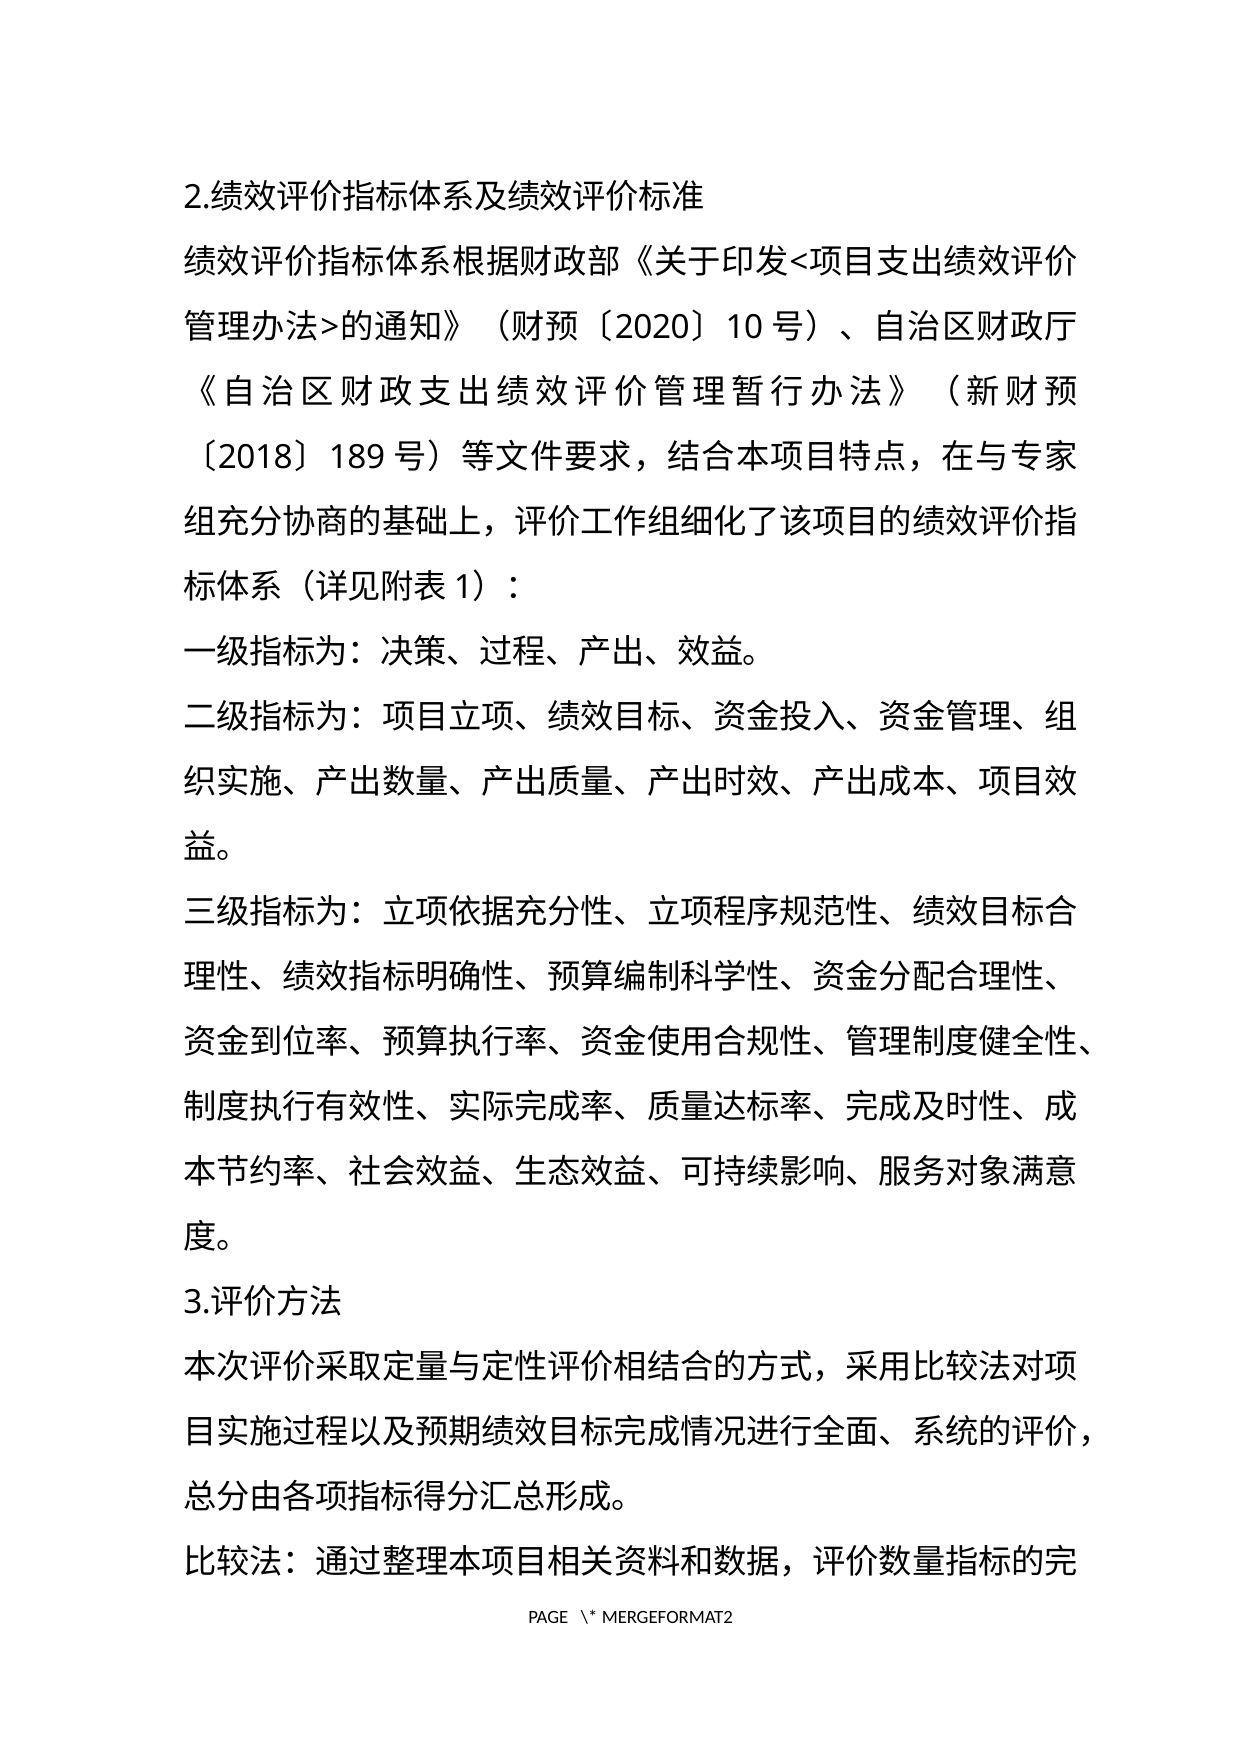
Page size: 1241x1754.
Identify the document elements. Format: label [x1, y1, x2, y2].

text [183, 162, 1078, 1592]
